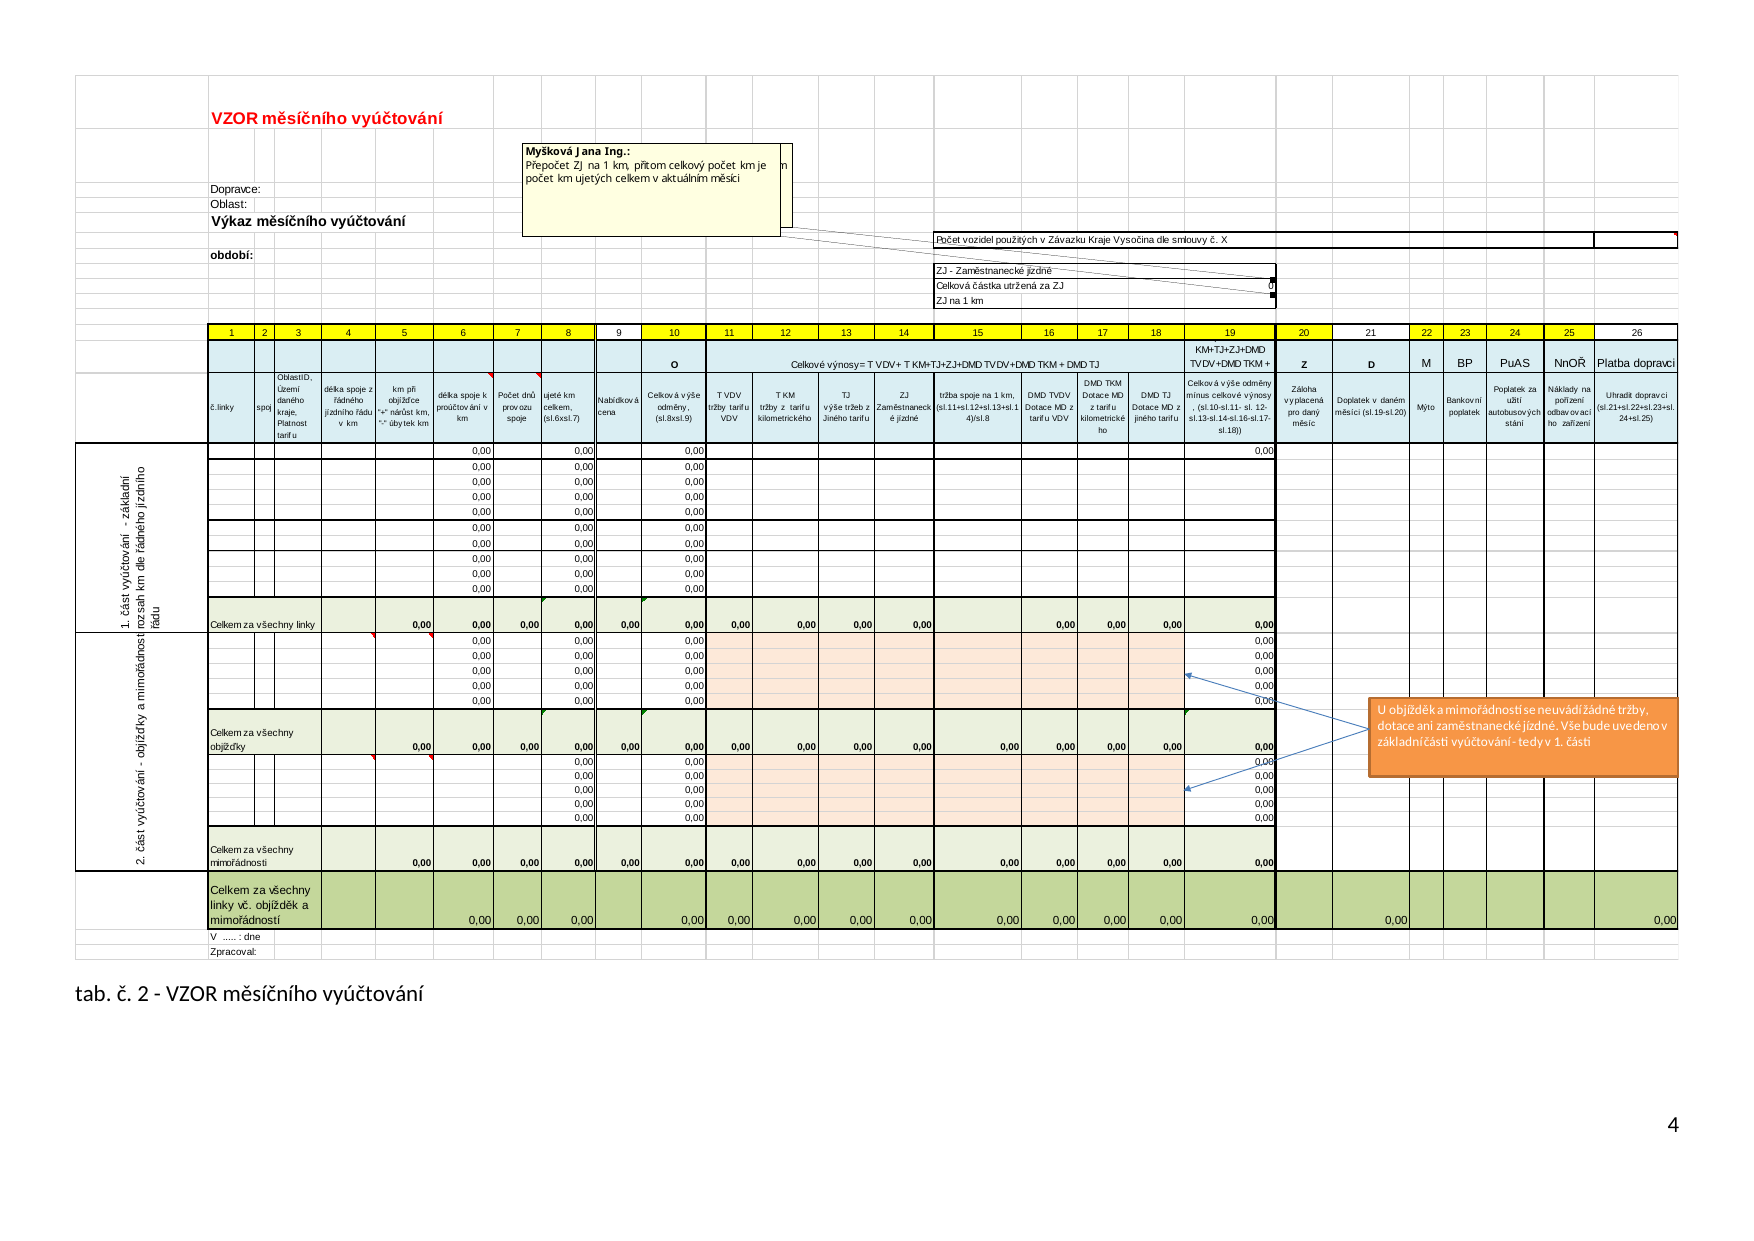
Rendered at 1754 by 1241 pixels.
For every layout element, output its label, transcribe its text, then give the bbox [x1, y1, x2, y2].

text tab. č. 2 - VZOR měsíčního vyúčtování [75, 979, 1679, 1007]
